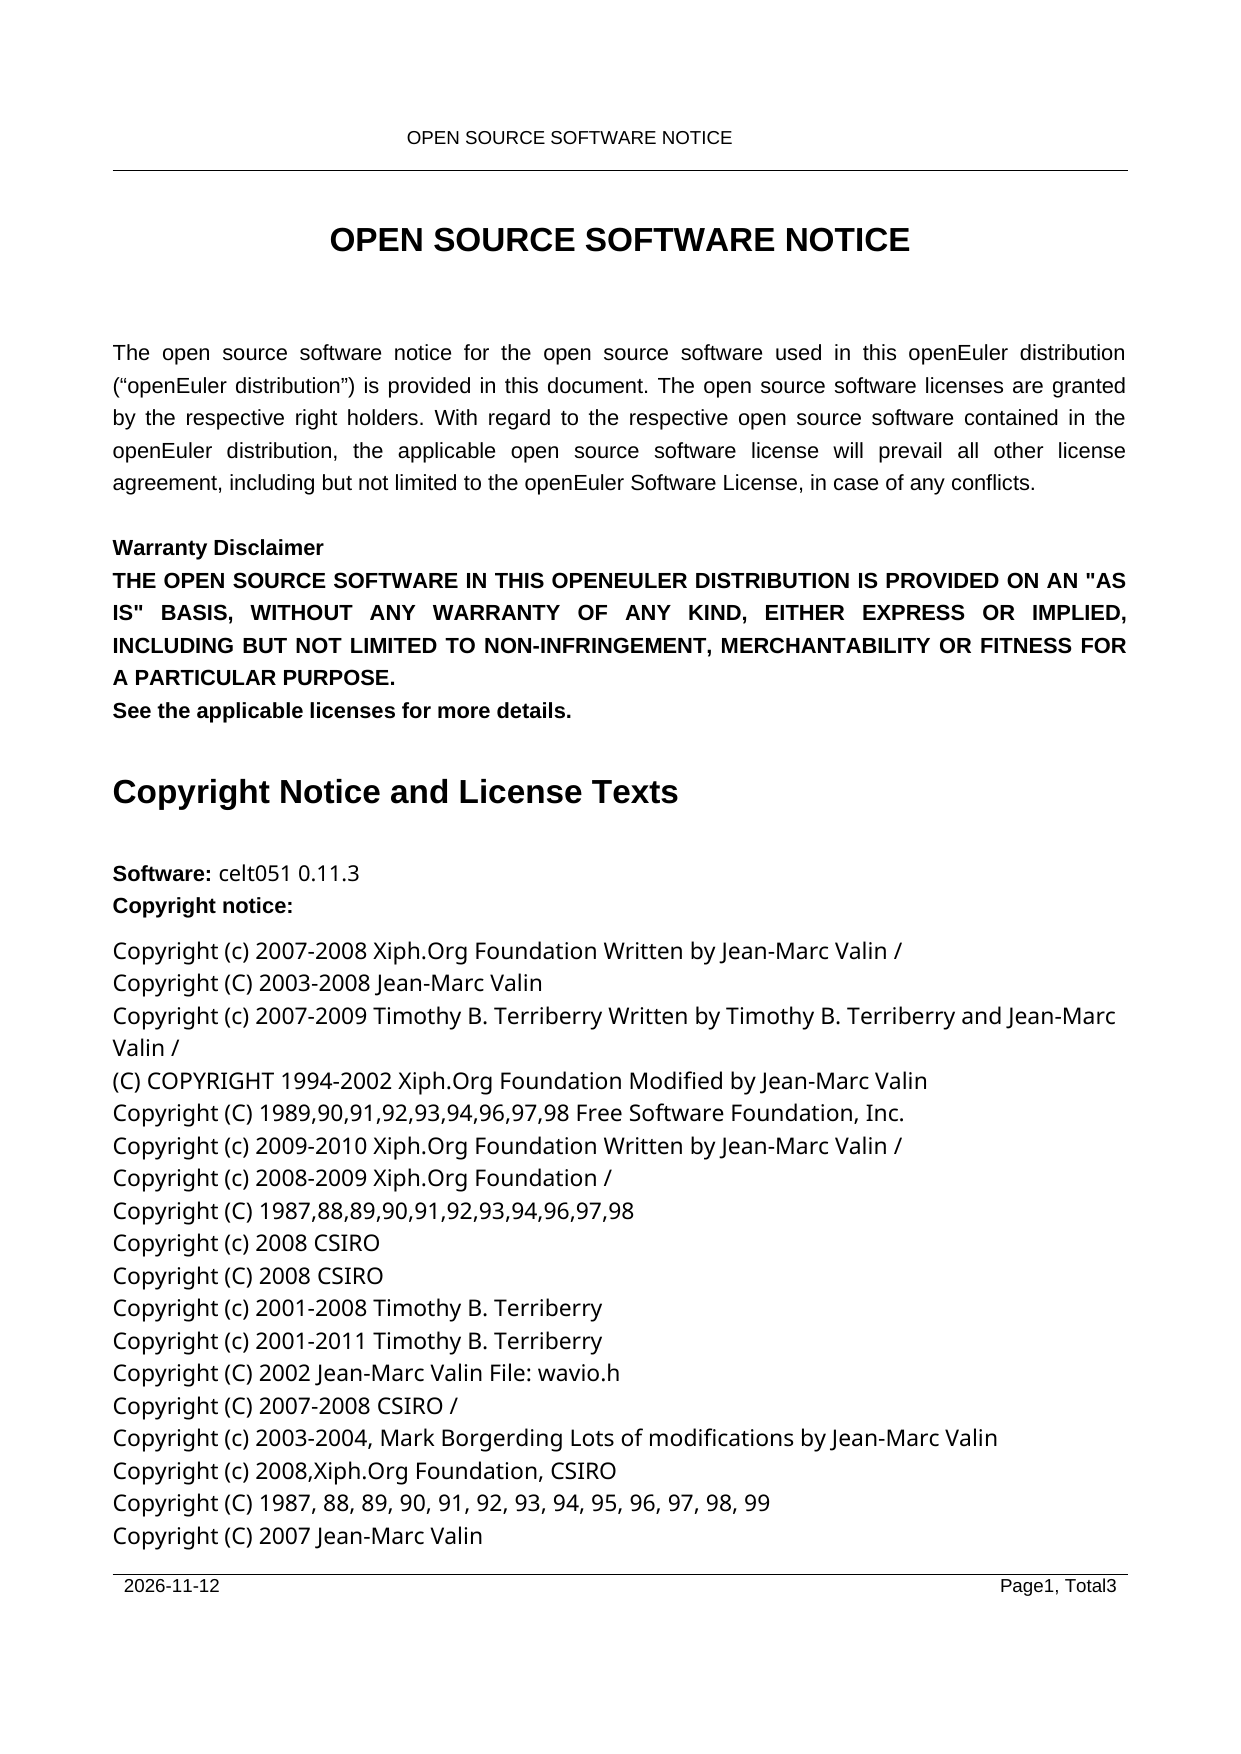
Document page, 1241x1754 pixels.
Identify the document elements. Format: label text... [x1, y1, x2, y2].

text Copyright Notice and License Texts [112, 759, 1128, 824]
text OPEN SOURCE SOFTWARE NOTICE [112, 206, 1128, 271]
text THE OPEN SOURCE SOFTWARE IN THIS OPENEULER DISTRIBUTION IS PROVIDED ON AN "AS IS" BASIS, WITHOUT ANY WARRANTY OF ANY KIND, EITHER EXPRESS OR IMPLIED, INCLUDING BUT NOT LIMITED TO NON-INFRINGEMENT, MERCHANTABILITY OR FITNESS FOR A PARTICULAR PURPOSE. See the applicable licenses for more details. [112, 564, 1128, 726]
text Warranty Disclaimer [112, 531, 1128, 564]
text The open source software notice for the open source software used in this openEuler distribution (“openEuler distribution”) is provided in this document. The open source software licenses are granted by the respective right holders. With regard to the respective open source software contained in the openEuler distribution, the applicable open source software license will prevail all other license agreement, including but not limited to the openEuler Software License, in case of any conflicts. [112, 336, 1128, 499]
title Software: celt051 0.11.3 [112, 856, 1128, 889]
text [112, 934, 1128, 1551]
text Copyright notice: [112, 889, 1128, 921]
